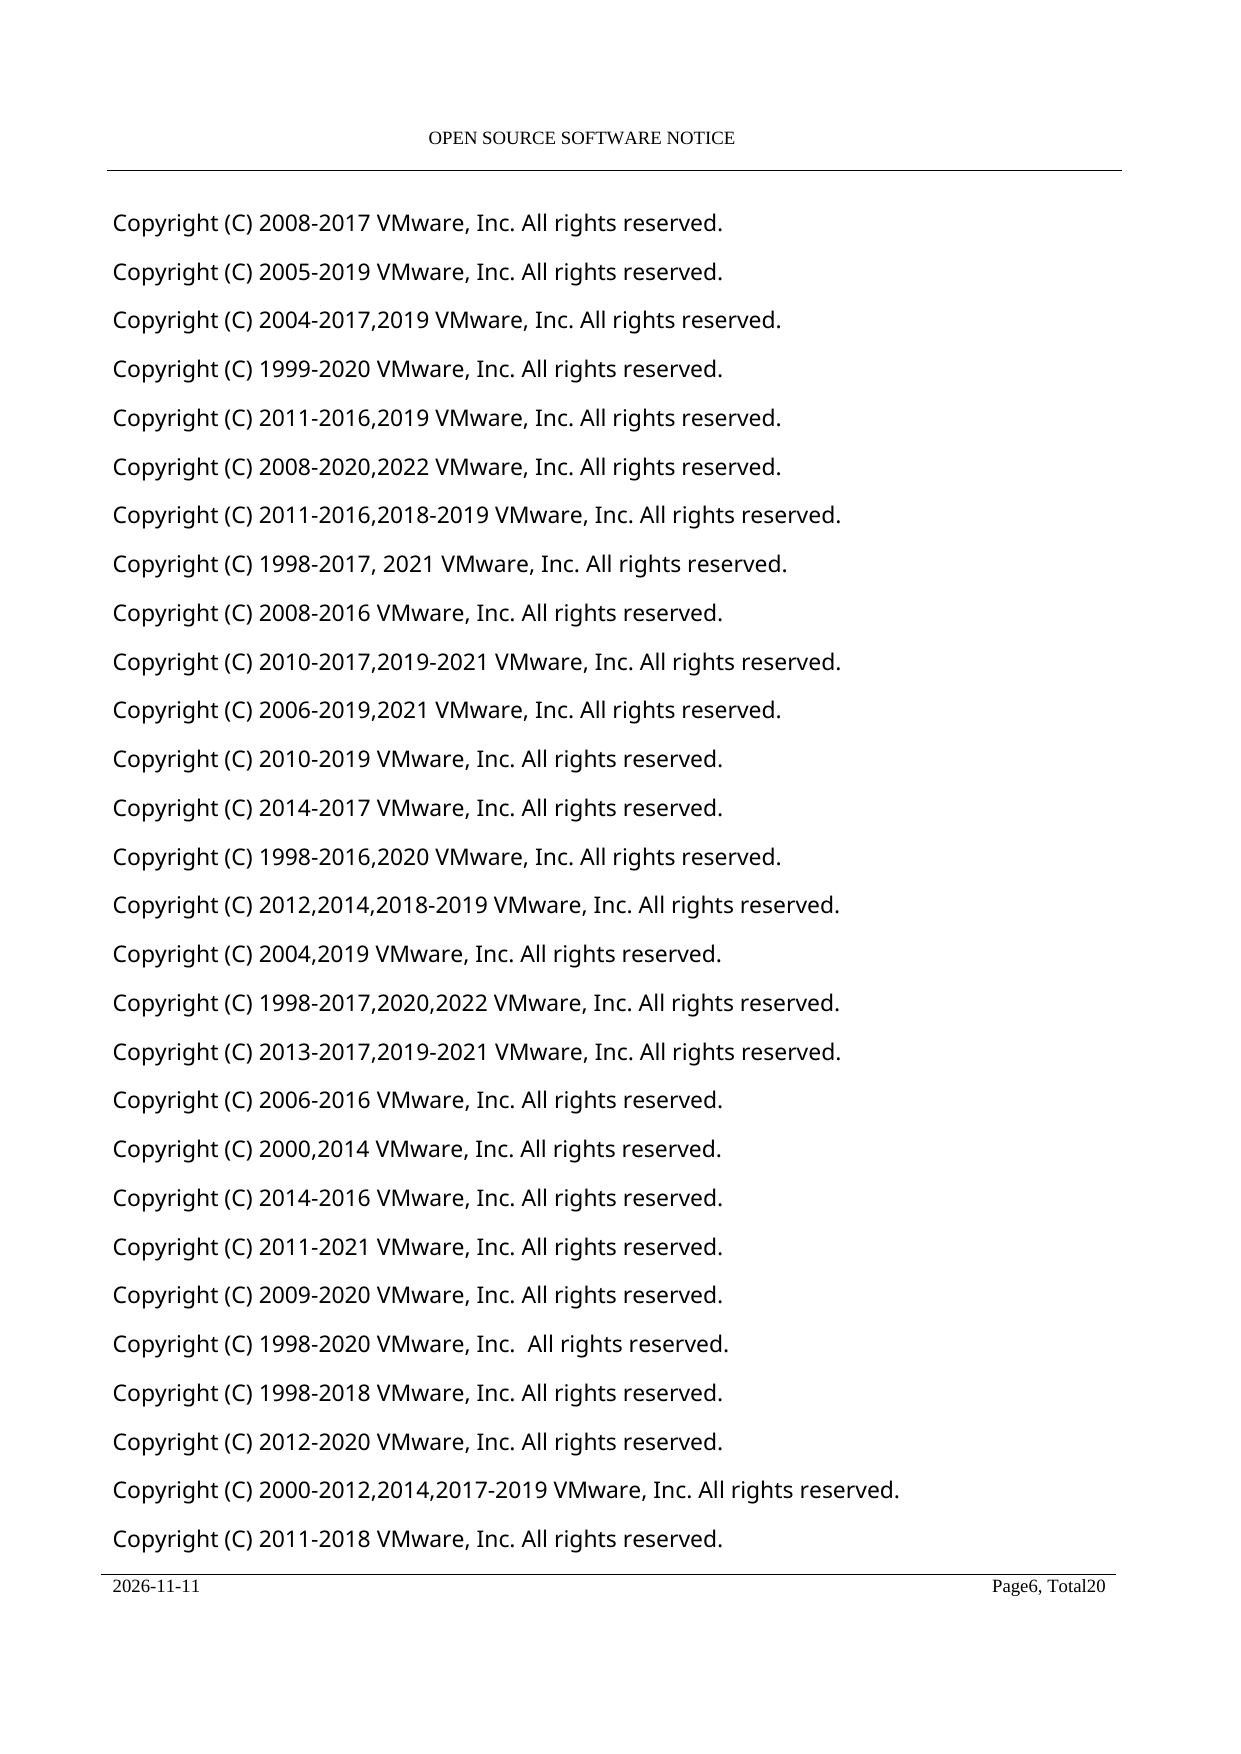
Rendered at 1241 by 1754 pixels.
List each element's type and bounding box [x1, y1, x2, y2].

text [112, 206, 1128, 1555]
